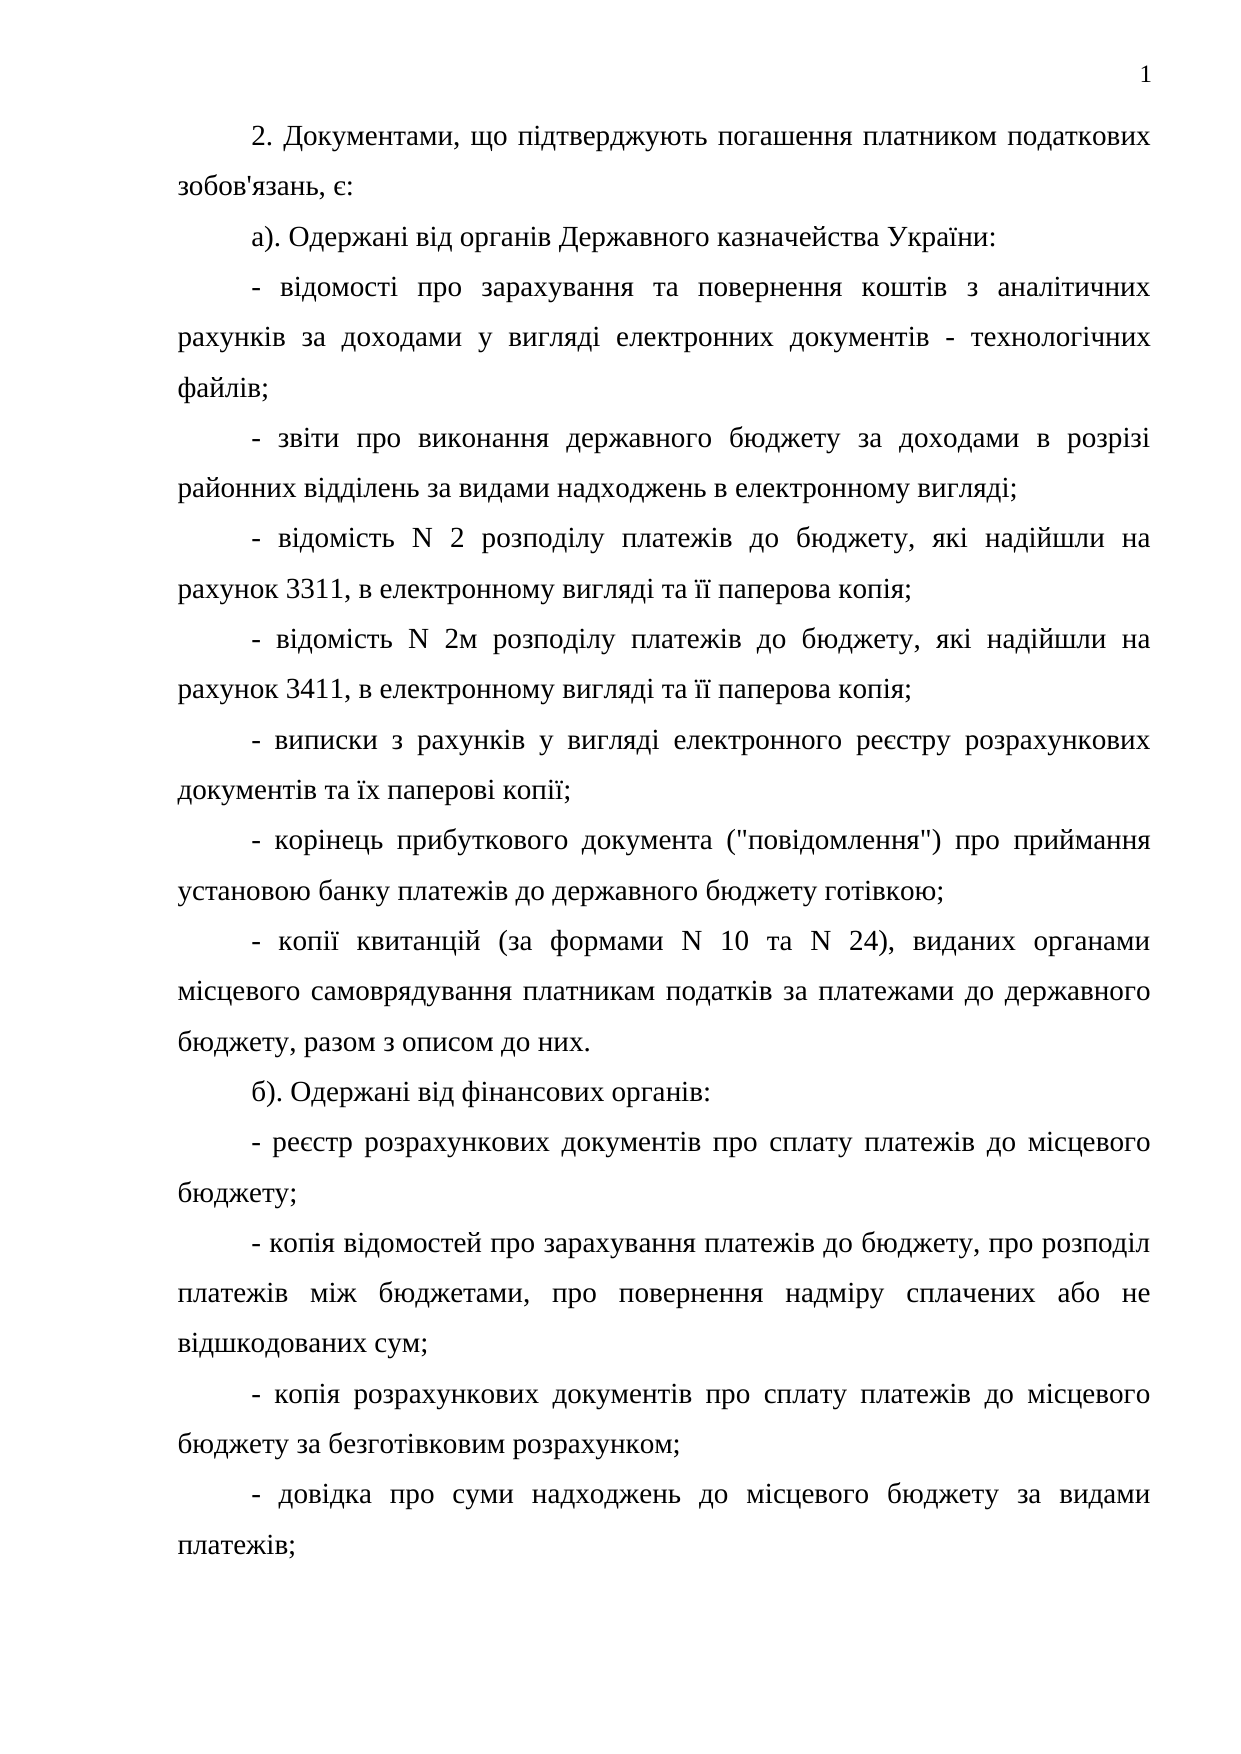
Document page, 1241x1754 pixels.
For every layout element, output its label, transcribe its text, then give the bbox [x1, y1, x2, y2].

text - копія відомостей про зарахування платежів до бюджету, про розподіл платежів між бюджетами, про повернення надміру сплачених або не відшкодованих сум; [177, 1225, 1152, 1359]
text 2. Документами, що підтверджують погашення платником податкових зобов'язань, є: [177, 118, 1152, 202]
text - реєстр розрахункових документів про сплату платежів до місцевого бюджету; [177, 1124, 1152, 1208]
text - довідка про суми надходжень до місцевого бюджету за видами платежів; [177, 1477, 1152, 1560]
text - копії квитанцій (за формами N 10 та N 24), виданих органами місцевого самоврядування платникам податків за платежами до державного бюджету, разом з описом до них. [177, 923, 1152, 1057]
text - відомість N 2 розподілу платежів до бюджету, які надійшли на рахунок 3311, в електронному вигляді та її паперова копія; [177, 521, 1152, 604]
text - відомість N 2м розподілу платежів до бюджету, які надійшли на рахунок 3411, в електронному вигляді та її паперова копія; [177, 621, 1152, 705]
text - виписки з рахунків у вигляді електронного реєстру розрахункових документів та їх паперові копії; [177, 722, 1152, 806]
text б). Одержані від фінансових органів: [177, 1074, 1152, 1108]
text - корінець прибуткового документа ("повідомлення") про приймання установою банку платежів до державного бюджету готівкою; [177, 822, 1152, 906]
text - відомості про зарахування та повернення коштів з аналітичних рахунків за доходами у вигляді електронних документів - технологічних файлів; [177, 269, 1152, 403]
text - копія розрахункових документів про сплату платежів до місцевого бюджету за безготівковим розрахунком; [177, 1376, 1152, 1460]
text - звіти про виконання державного бюджету за доходами в розрізі районних відділень за видами надходжень в електронному вигляді; [177, 420, 1152, 504]
text а). Одержані від органів Державного казначейства України: [177, 219, 1152, 252]
